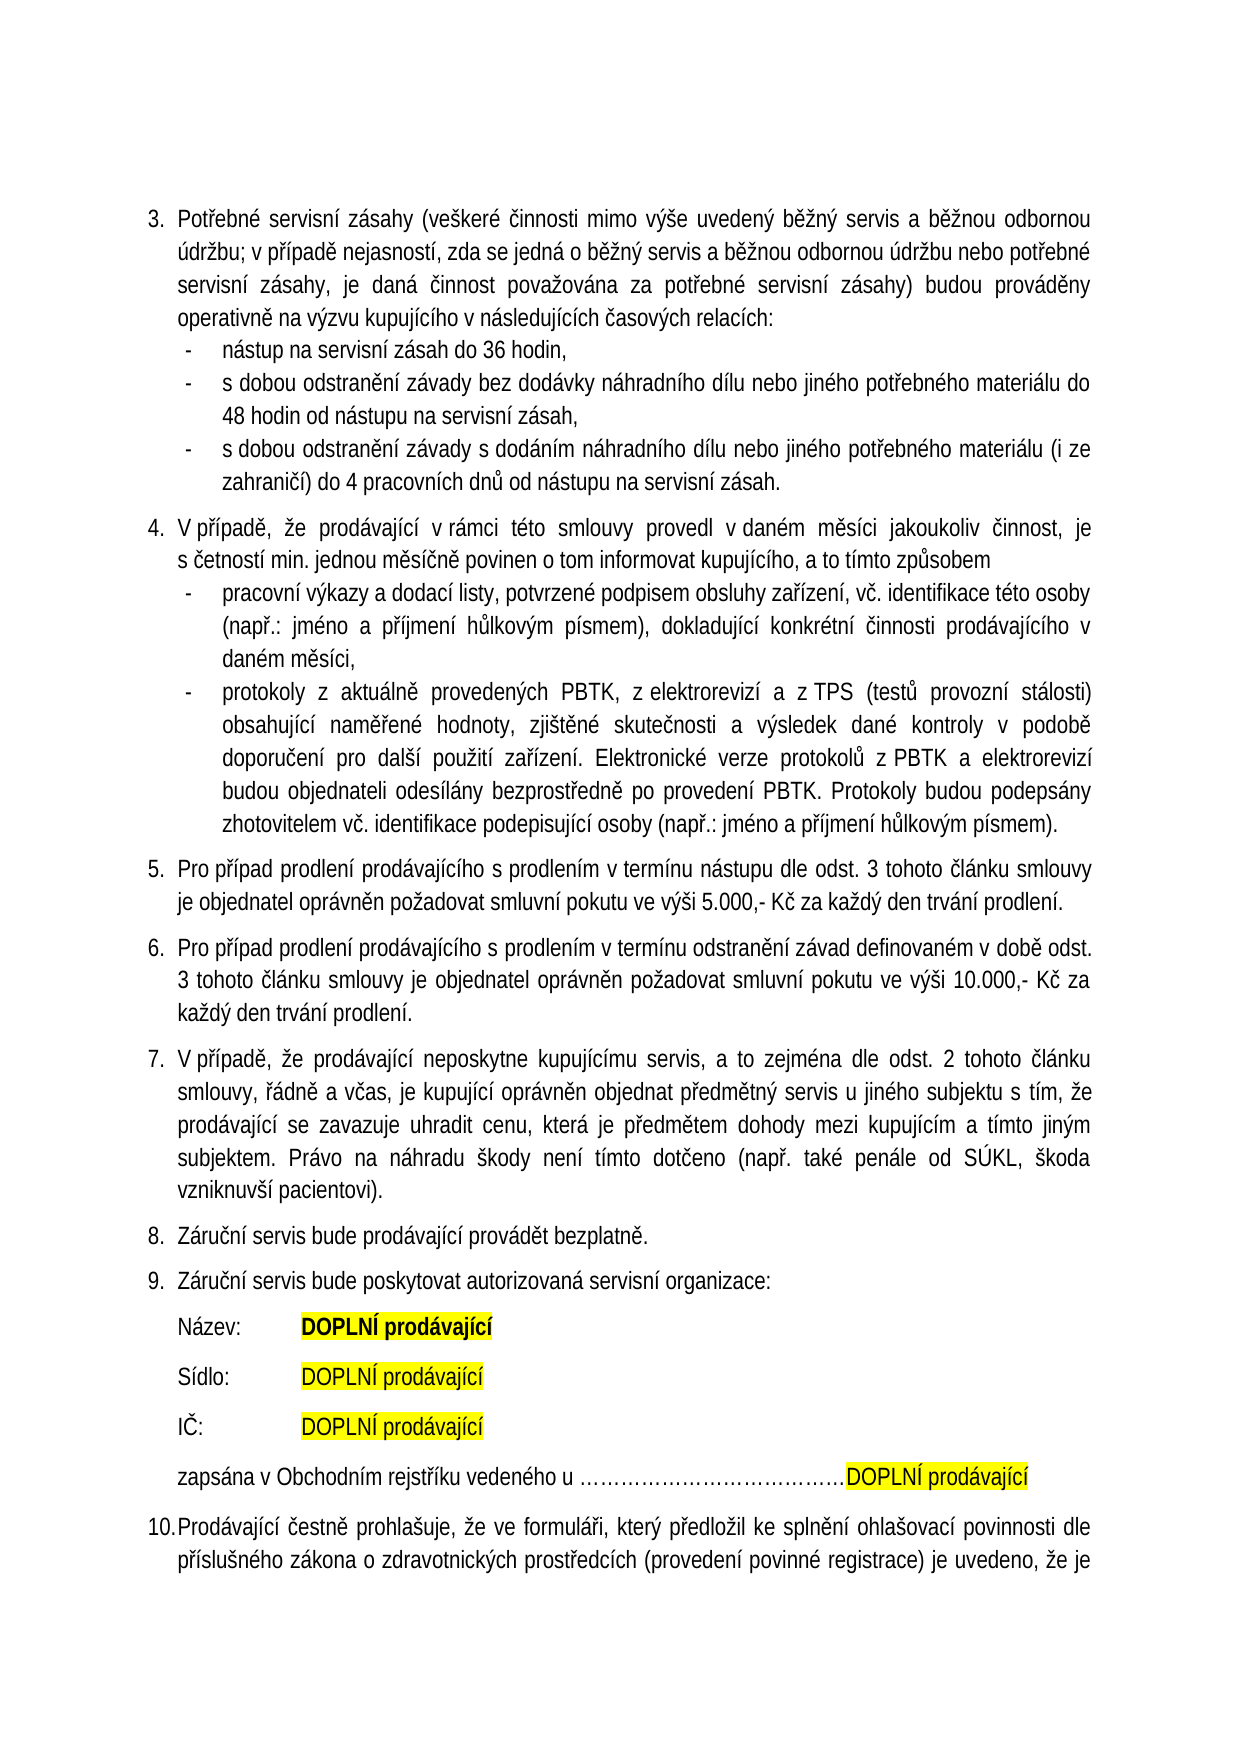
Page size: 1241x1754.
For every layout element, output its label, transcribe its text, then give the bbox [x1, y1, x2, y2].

list Pro případ prodlení prodávajícího s prodlením v termínu odstranění závad definovaném v době odst. 3 tohoto článku smlouvy je objednatel oprávněn požadovat smluvní pokutu ve výši 10.000,- Kč za každý den trvání prodlení. [148, 933, 1093, 1027]
text IČ: DOPLNÍ prodávající [148, 1412, 1122, 1441]
list Potřebné servisní zásahy (veškeré činnosti mimo výše uvedený běžný servis a běžnou odbornou údržbu; v případě nejasností, zda se jedná o běžný servis a běžnou odbornou údržbu nebo potřebné servisní zásahy, je daná činnost považována za potřebné servisní zásahy) budou prováděny operativně na výzvu kupujícího v následujících časových relacích: [148, 204, 1093, 331]
list Pro případ prodlení prodávajícího s prodlením v termínu nástupu dle odst. 3 tohoto článku smlouvy je objednatel oprávněn požadovat smluvní pokutu ve výši 5.000,- Kč za každý den trvání prodlení. [148, 854, 1093, 916]
list protokoly z aktuálně provedených PBTK, z elektrorevizí a z TPS (testů provozní stálosti) obsahující naměřené hodnoty, zjištěné skutečnosti a výsledek dané kontroly v podobě doporučení pro další použití zařízení. Elektronické verze protokolů z PBTK a elektrorevizí budou objednateli odesílány bezprostředně po provedení PBTK. Protokoly budou podepsány zhotovitelem vč. identifikace podepisující osoby (např.: jméno a příjmení hůlkovým písmem). [185, 677, 1093, 837]
list V případě, že prodávající neposkytne kupujícímu servis, a to zejména dle odst. 2 tohoto článku smlouvy, řádně a včas, je kupující oprávněn objednat předmětný servis u jiného subjektu s tím, že prodávající se zavazuje uhradit cenu, která je předmětem dohody mezi kupujícím a tímto jiným subjektem. Právo na náhradu škody není tímto dotčeno (např. také penále od SÚKL, škoda vzniknuvší pacientovi). [148, 1044, 1093, 1204]
list Záruční servis bude prodávající provádět bezplatně. [148, 1221, 1093, 1249]
list nástup na servisní zásah do 36 hodin, [185, 336, 1093, 364]
list Záruční servis bude poskytovat autorizovaná servisní organizace: [148, 1266, 1093, 1295]
text zapsána v Obchodním rejstříku vedeného u …………………………………DOPLNÍ prodávající [148, 1462, 1122, 1491]
list s dobou odstranění závady s dodáním náhradního dílu nebo jiného potřebného materiálu (i ze zahraničí) do 4 pracovních dnů od nástupu na servisní zásah. [185, 434, 1093, 496]
list V případě, že prodávající v rámci této smlouvy provedl v daném měsíci jakoukoliv činnost, je s četností min. jednou měsíčně povinen o tom informovat kupujícího, a to tímto způsobem [148, 513, 1093, 574]
text Sídlo: DOPLNÍ prodávající [148, 1362, 1122, 1391]
text Název: DOPLNÍ prodávající [148, 1312, 1122, 1341]
list s dobou odstranění závady bez dodávky náhradního dílu nebo jiného potřebného materiálu do 48 hodin od nástupu na servisní zásah, [185, 368, 1093, 430]
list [148, 1512, 1093, 1573]
list pracovní výkazy a dodací listy, potvrzené podpisem obsluhy zařízení, vč. identifikace této osoby (např.: jméno a příjmení hůlkovým písmem), dokladující konkrétní činnosti prodávajícího v daném měsíci, [185, 578, 1093, 673]
